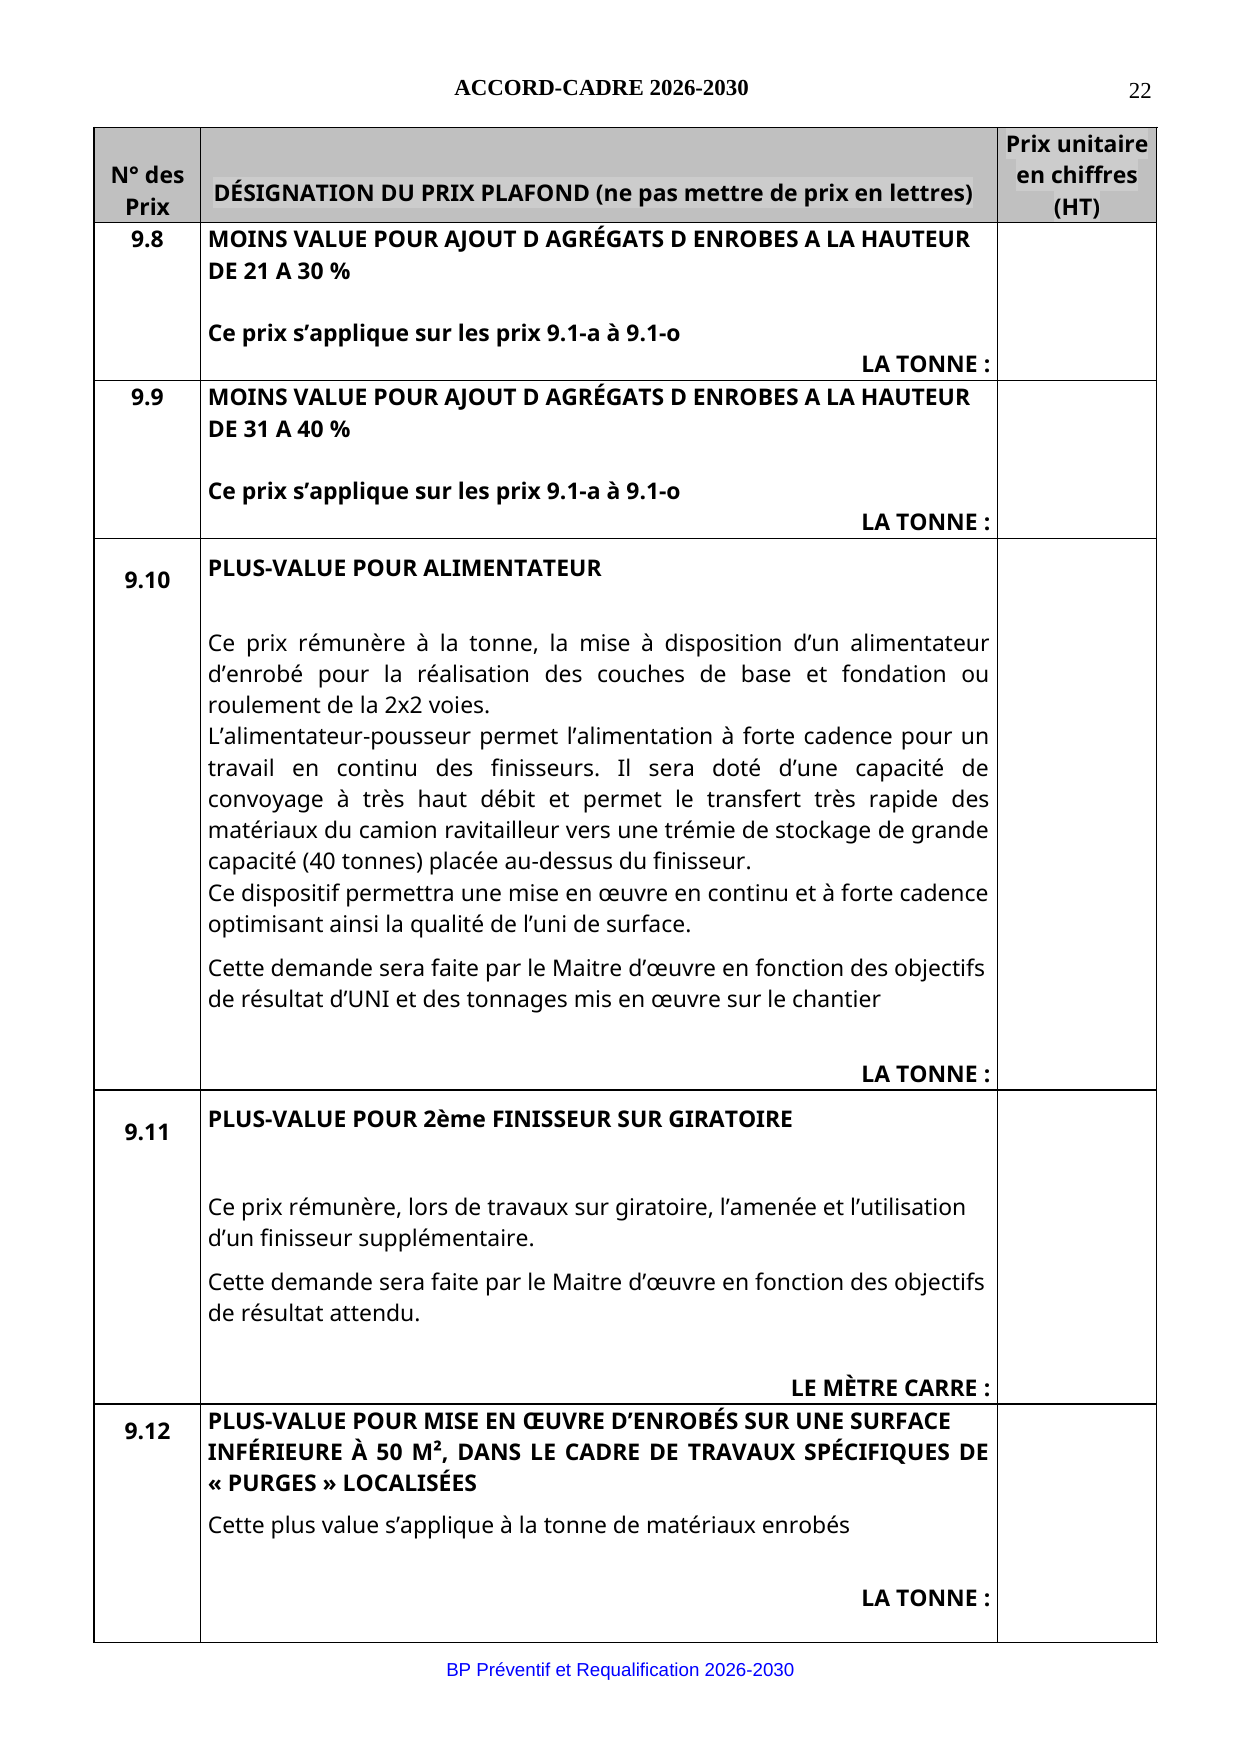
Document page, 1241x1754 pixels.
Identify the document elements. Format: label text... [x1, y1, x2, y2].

table_cell MOINS VALUE POUR AJOUT D AGRÉGATS D ENROBES A LA HAUTEUR DE 21 A 30 % Ce prix s’applique sur les prix 9.1-a à 9.1-o LA TONNE : [201, 223, 997, 380]
table_cell [998, 223, 1156, 380]
table_cell 9.9 [95, 381, 200, 537]
table_header Prix unitaire en chiffres (HT) [1100, 128, 1156, 222]
table_header DÉSIGNATION DU PRIX PLAFOND (ne pas mettre de prix en lettres) [201, 128, 997, 222]
table_cell [998, 539, 1156, 1089]
table_cell 9.8 [95, 223, 200, 380]
table_header Prix unitaire en chiffres (HT) [998, 128, 1054, 222]
table_cell PLUS-VALUE POUR ALIMENTATEUR Ce prix rémunère à la tonne, la mise à disposition d’un alimentateur d’enrobé pour la réalisation des couches de base et fondation ou roulement de la 2x2 voies. L’alimentateur-pousseur permet l’alimentation à forte cadence pour un travail en continu des finisseurs. Il sera doté d’une capacité de convoyage à très haut débit et permet le transfert très rapide des matériaux du camion ravitailleur vers une trémie de stockage de grande capacité (40 tonnes) placée au-dessus du finisseur. Ce dispositif permettra une mise en œuvre en continu et à forte cadence optimisant ainsi la qualité de l’uni de surface. Cette demande sera faite par le Maitre d’œuvre en fonction des objectifs de résultat d’UNI et des tonnages mis en œuvre sur le chantier LA TONNE : [201, 539, 997, 1089]
table_cell [998, 1091, 1156, 1403]
table_cell [998, 381, 1156, 537]
table_cell MOINS VALUE POUR AJOUT D AGRÉGATS D ENROBES A LA HAUTEUR DE 31 A 40 % Ce prix s’applique sur les prix 9.1-a à 9.1-o LA TONNE : [201, 381, 997, 537]
table_cell PLUS-VALUE POUR 2ème FINISSEUR SUR GIRATOIRE Ce prix rémunère, lors de travaux sur giratoire, l’amenée et l’utilisation d’un finisseur supplémentaire. Cette demande sera faite par le Maitre d’œuvre en fonction des objectifs de résultat attendu. LE MÈTRE CARRE : [201, 1091, 997, 1403]
table_cell 9.12 [95, 1405, 200, 1642]
table_cell [998, 1405, 1156, 1642]
table_cell 9.11 [95, 1091, 200, 1403]
table_cell 9.10 [95, 539, 200, 1089]
table_header N° des Prix [95, 128, 200, 222]
table_cell PLUS-VALUE POUR MISE EN ŒUVRE D’ENROBÉS SUR UNE SURFACE INFÉRIEURE À 50 M², DANS LE CADRE DE TRAVAUX SPÉCIFIQUES DE « PURGES » LOCALISÉES Cette plus value s’applique à la tonne de matériaux enrobés LA TONNE : [201, 1405, 997, 1642]
